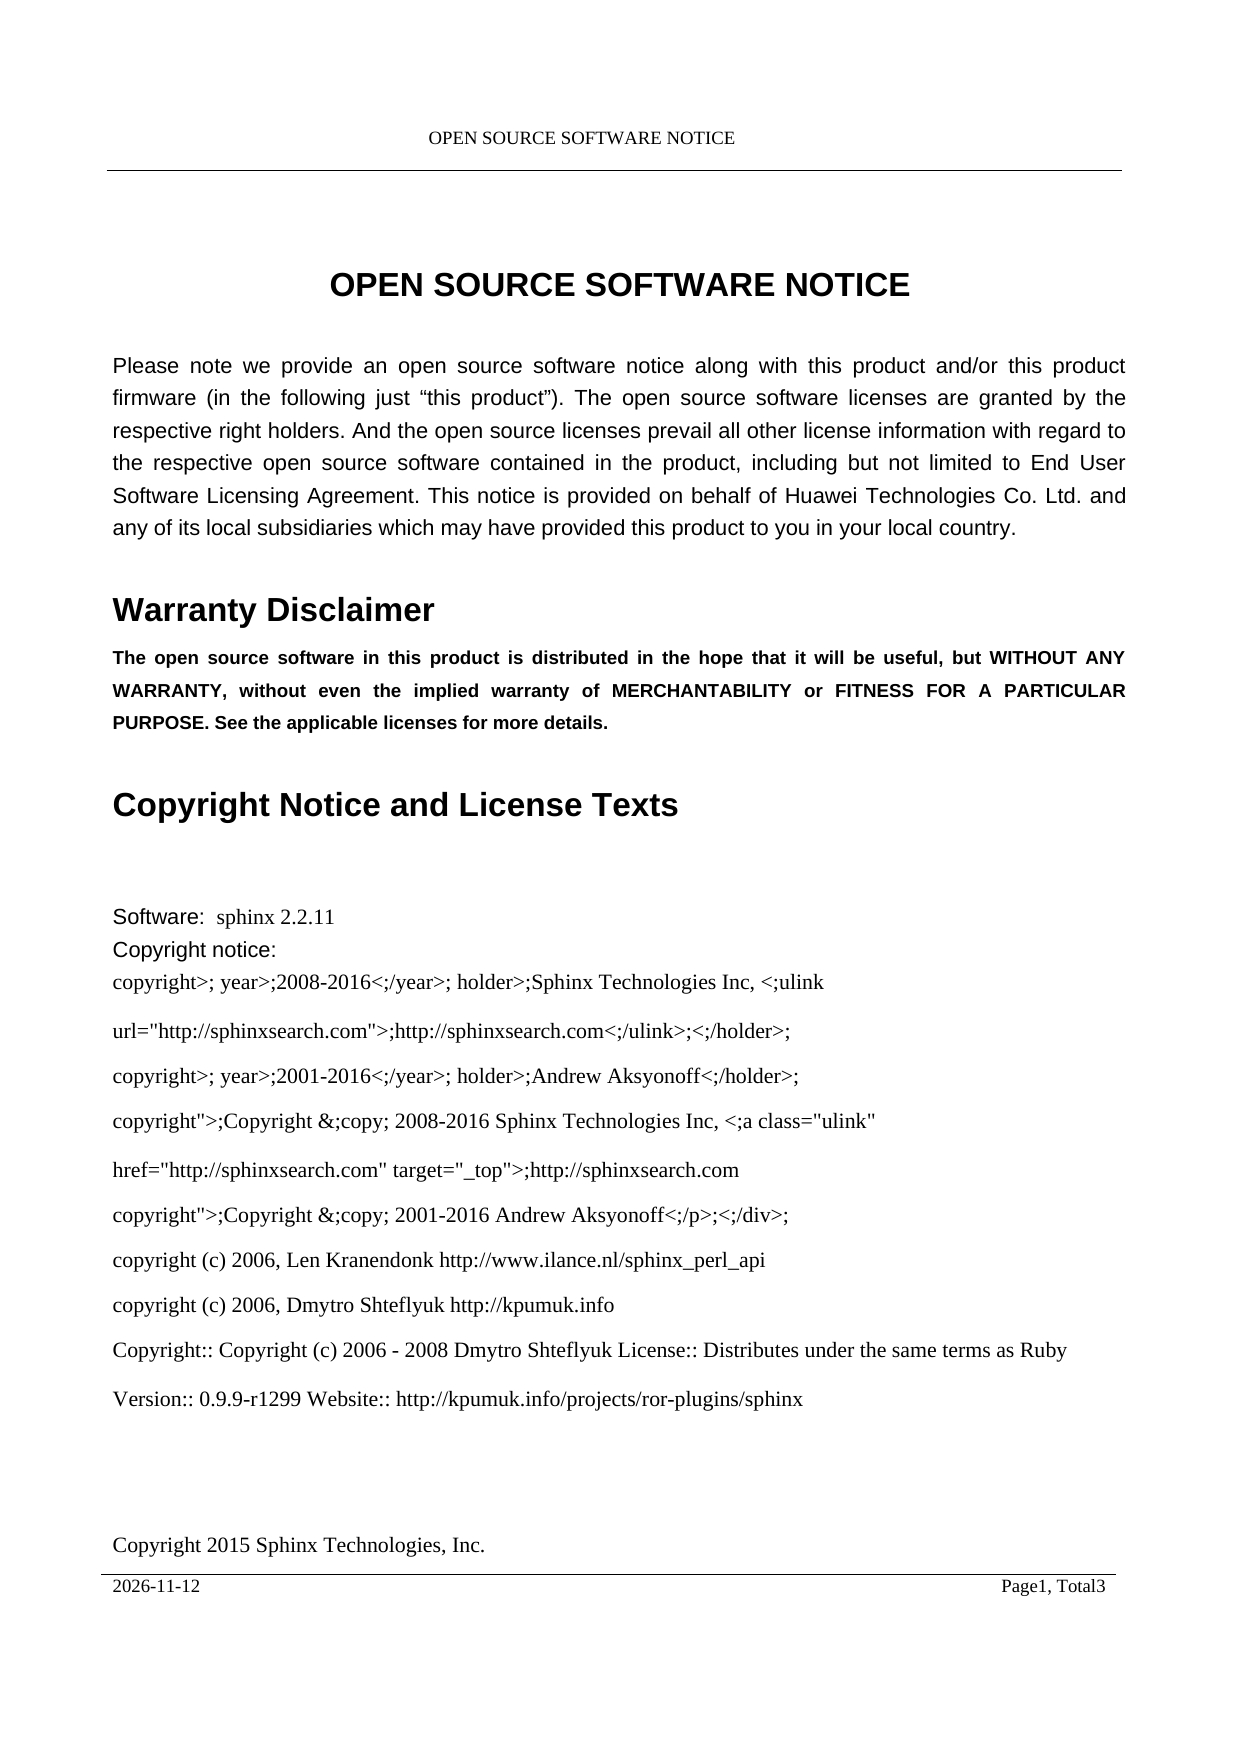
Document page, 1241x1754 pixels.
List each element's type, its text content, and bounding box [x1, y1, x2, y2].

text Please note we provide an open source software notice along with this product and/or this product firmware (in the following just “this product”). The open source software licenses are granted by the respective right holders. And the open source licenses prevail all other license information with regard to the respective open source software contained in the product, including but not limited to End User Software Licensing Agreement. This notice is provided on behalf of Huawei Technologies Co. Ltd. and any of its local subsidiaries which may have provided this product to you in your local country. [112, 349, 1128, 544]
text The open source software in this product is distributed in the hope that it will be useful, but WITHOUT ANY WARRANTY, without even the implied warranty of MERCHANTABILITY or FITNESS FOR A PARTICULAR PURPOSE. See the applicable licenses for more details. [112, 641, 1128, 739]
text Copyright 2015 Sphinx Technologies, Inc. [112, 1529, 1128, 1561]
text Copyright Notice and License Texts [112, 771, 1128, 836]
text copyright">;Copyright &;copy; 2001-2016 Andrew Aksyonoff<;/p>;<;/div>; [112, 1198, 1128, 1231]
text copyright (c) 2006, Dmytro Shteflyuk http://kpumuk.info [112, 1289, 1128, 1321]
text OPEN SOURCE SOFTWARE NOTICE [112, 251, 1128, 316]
text copyright">;Copyright &;copy; 2008-2016 Sphinx Technologies Inc, <;a class="ulink" href="http://sphinxsearch.com" target="_top">;http://sphinxsearch.com [112, 1105, 1128, 1186]
text copyright>; year>;2001-2016<;/year>; holder>;Andrew Aksyonoff<;/holder>; [112, 1059, 1128, 1092]
text copyright>; year>;2008-2016<;/year>; holder>;Sphinx Technologies Inc, <;ulink url="http://sphinxsearch.com">;http://sphinxsearch.com<;/ulink>;<;/holder>; [112, 966, 1128, 1047]
text Warranty Disclaimer [112, 576, 1128, 641]
text Software: sphinx 2.2.11 [112, 901, 1128, 933]
text copyright (c) 2006, Len Kranendonk http://www.ilance.nl/sphinx_perl_api [112, 1244, 1128, 1276]
text Copyright notice: [112, 933, 1128, 966]
text Copyright:: Copyright (c) 2006 - 2008 Dmytro Shteflyuk License:: Distributes under the same terms as Ruby Version:: 0.9.9-r1299 Website:: http://kpumuk.info/projects/ror-plugins/sphinx [112, 1334, 1128, 1513]
